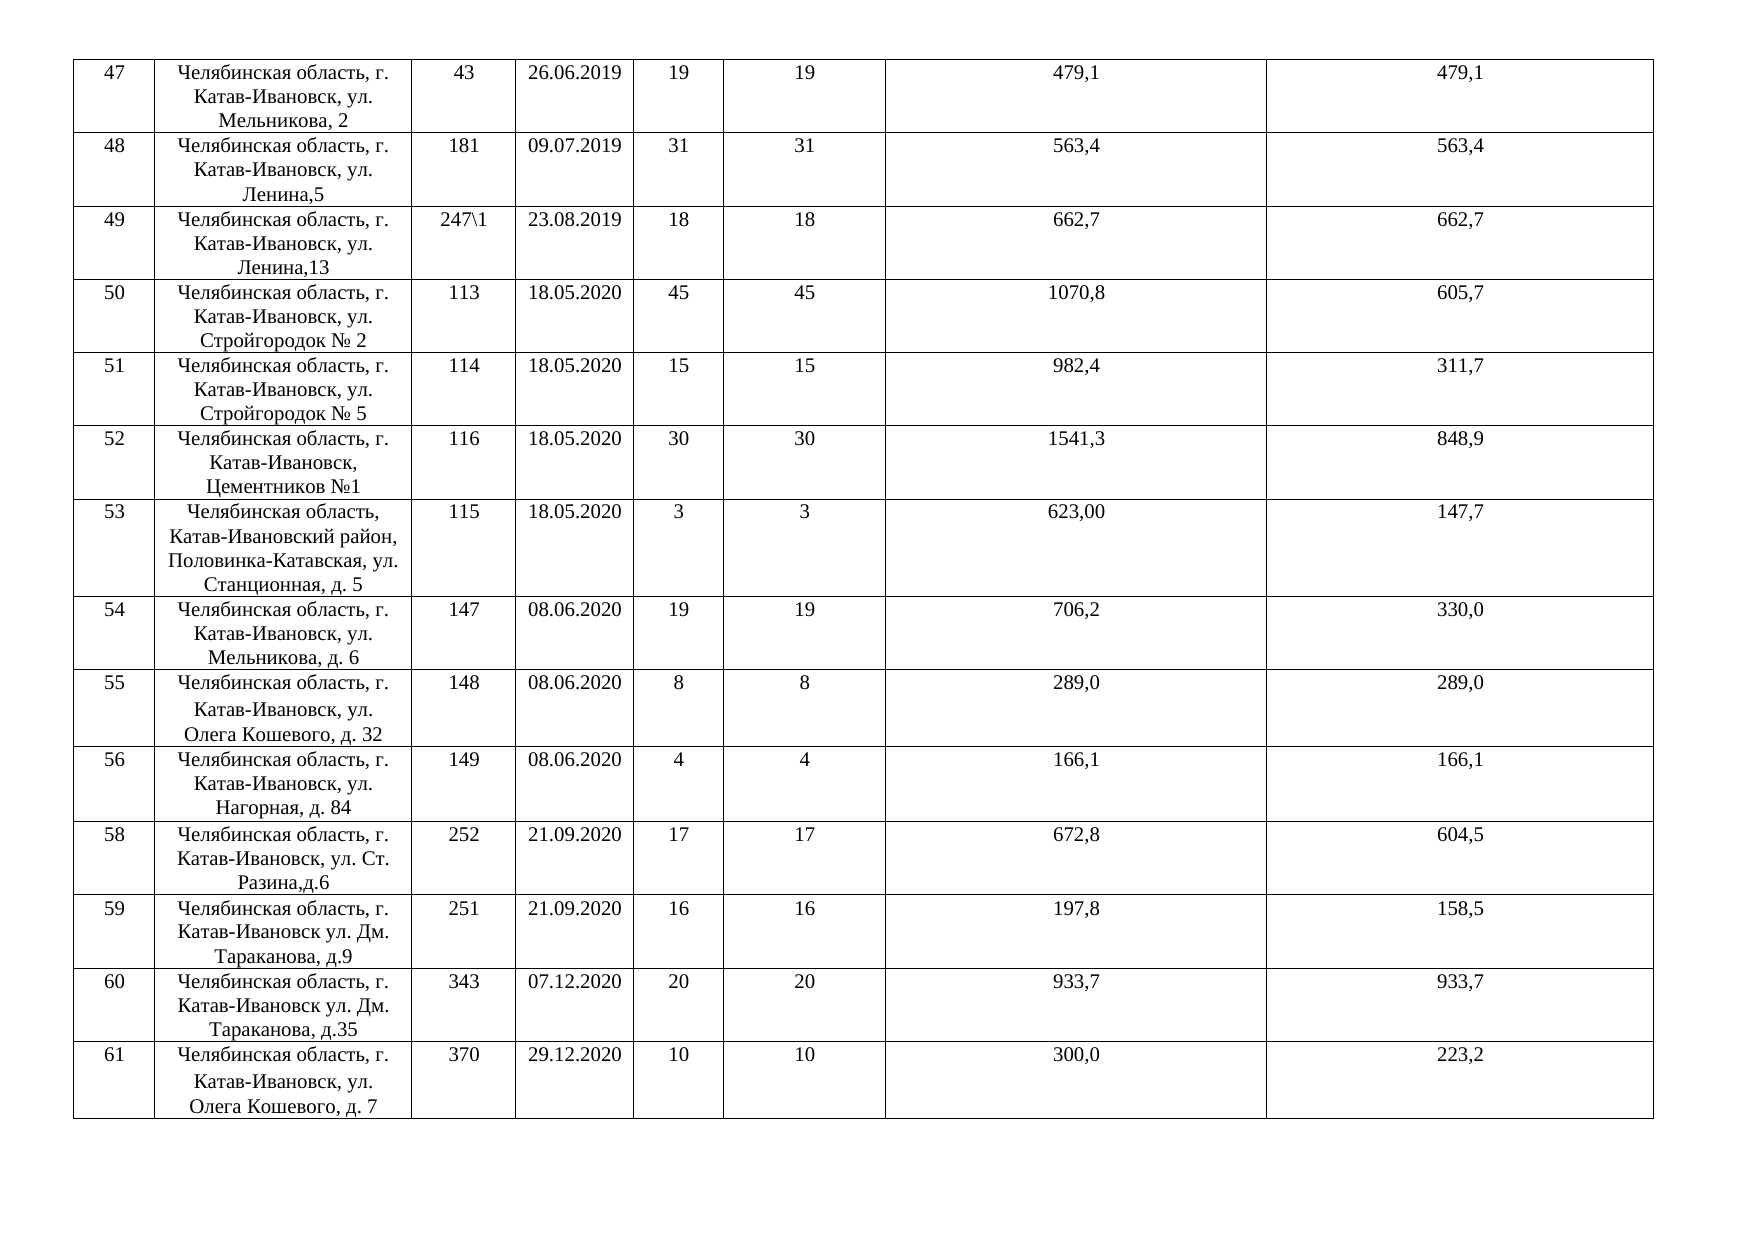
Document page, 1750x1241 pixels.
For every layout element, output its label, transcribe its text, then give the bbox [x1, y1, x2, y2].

table_cell 18.05.2020 [516, 280, 633, 352]
table_cell 116 [412, 426, 515, 498]
table_cell 672,8 [886, 822, 1266, 894]
table_cell 113 [412, 280, 515, 352]
table_cell 18 [634, 207, 723, 279]
table_cell Челябинская область, г. Катав-Ивановск, ул. Ст. Разина,д.6 [155, 822, 411, 894]
table_cell 370 [412, 1042, 515, 1118]
table_cell 29.12.2020 [516, 1042, 633, 1118]
table_cell 51 [74, 353, 154, 425]
table_cell Челябинская область, г. Катав-Ивановск, ул. Стройгородок № 5 [155, 353, 411, 425]
table_cell 4 [634, 747, 723, 821]
table_cell 479,1 [1267, 60, 1653, 132]
table_cell 08.06.2020 [516, 747, 633, 821]
table_cell 706,2 [886, 597, 1266, 669]
table_cell 289,0 [886, 670, 1266, 746]
table_cell 147 [412, 597, 515, 669]
table_cell 848,9 [1267, 426, 1653, 498]
table_cell 330,0 [1267, 597, 1653, 669]
table_cell 252 [412, 822, 515, 894]
table_cell 8 [724, 670, 885, 746]
table_cell Челябинская область, г. Катав-Ивановск, ул. Мельникова, 2 [155, 60, 411, 132]
table_cell 4 [724, 747, 885, 821]
table_cell 662,7 [1267, 207, 1653, 279]
table_cell 181 [412, 133, 515, 206]
table_cell 158,5 [1267, 895, 1653, 968]
table_cell 223,2 [1267, 1042, 1653, 1118]
table_cell 247\1 [412, 207, 515, 279]
table_cell 18.05.2020 [516, 500, 633, 596]
table_cell 1070,8 [886, 280, 1266, 352]
table_cell 148 [412, 670, 515, 746]
table_cell 166,1 [886, 747, 1266, 821]
table_cell 61 [74, 1042, 154, 1118]
table_cell 54 [74, 597, 154, 669]
table_cell 933,7 [1267, 969, 1653, 1041]
table_cell 563,4 [886, 133, 1266, 206]
table_cell 479,1 [886, 60, 1266, 132]
table_cell 21.09.2020 [516, 895, 633, 968]
table_cell 17 [724, 822, 885, 894]
table_cell 18.05.2020 [516, 353, 633, 425]
table_cell 343 [412, 969, 515, 1041]
table_cell 289,0 [1267, 670, 1653, 746]
table_cell 17 [634, 822, 723, 894]
table_cell Челябинская область, г. Катав-Ивановск, ул. Ленина,5 [155, 133, 411, 206]
table_cell 21.09.2020 [516, 822, 633, 894]
table_cell 55 [74, 670, 154, 746]
table_cell 18 [724, 207, 885, 279]
table_cell Челябинская область, Катав-Ивановский район, Половинка-Катавская, ул. Станционная, д. 5 [155, 500, 411, 596]
table_cell 933,7 [886, 969, 1266, 1041]
table_cell 114 [412, 353, 515, 425]
table_cell 09.07.2019 [516, 133, 633, 206]
table_cell 48 [74, 133, 154, 206]
table_cell 58 [74, 822, 154, 894]
table_cell 30 [634, 426, 723, 498]
table_cell Челябинская область, г. Катав-Ивановск, ул. Ленина,13 [155, 207, 411, 279]
table_cell 19 [634, 597, 723, 669]
table_cell 59 [74, 895, 154, 968]
table_cell 623,00 [886, 500, 1266, 596]
table_cell 08.06.2020 [516, 597, 633, 669]
table_cell Челябинская область, г. Катав-Ивановск, ул. Мельникова, д. 6 [155, 597, 411, 669]
table_cell 43 [412, 60, 515, 132]
table_cell 10 [724, 1042, 885, 1118]
table_cell 16 [634, 895, 723, 968]
table_cell Челябинская область, г. Катав-Ивановск, Цементников №1 [155, 426, 411, 498]
table_cell Челябинская область, г. Катав-Ивановск, ул. Олега Кошевого, д. 7 [155, 1042, 411, 1118]
table_cell 31 [634, 133, 723, 206]
table_cell 19 [724, 597, 885, 669]
table_cell 166,1 [1267, 747, 1653, 821]
table_cell 23.08.2019 [516, 207, 633, 279]
table_cell 20 [634, 969, 723, 1041]
table_cell 20 [724, 969, 885, 1041]
table_cell 45 [634, 280, 723, 352]
table_cell 19 [724, 60, 885, 132]
table_cell 115 [412, 500, 515, 596]
table_cell 982,4 [886, 353, 1266, 425]
table_cell 26.06.2019 [516, 60, 633, 132]
table_cell 16 [724, 895, 885, 968]
table_cell 197,8 [886, 895, 1266, 968]
table_cell 15 [724, 353, 885, 425]
table_cell 08.06.2020 [516, 670, 633, 746]
table_cell 300,0 [886, 1042, 1266, 1118]
table_cell 605,7 [1267, 280, 1653, 352]
table_cell 56 [74, 747, 154, 821]
table_cell 49 [74, 207, 154, 279]
table_cell 07.12.2020 [516, 969, 633, 1041]
table_cell Челябинская область, г. Катав-Ивановск, ул. Нагорная, д. 84 [155, 747, 411, 821]
table_cell 662,7 [886, 207, 1266, 279]
table_cell 311,7 [1267, 353, 1653, 425]
table_cell 3 [634, 500, 723, 596]
table_cell 1541,3 [886, 426, 1266, 498]
table_cell 15 [634, 353, 723, 425]
table_cell 19 [634, 60, 723, 132]
table_cell 604,5 [1267, 822, 1653, 894]
table_cell 149 [412, 747, 515, 821]
table_cell 30 [724, 426, 885, 498]
table_cell 147,7 [1267, 500, 1653, 596]
table_cell 3 [724, 500, 885, 596]
table_cell Челябинская область, г. Катав-Ивановск, ул. Олега Кошевого, д. 32 [155, 670, 411, 746]
table_cell Челябинская область, г. Катав-Ивановск, ул. Стройгородок № 2 [155, 280, 411, 352]
table_cell 47 [74, 60, 154, 132]
table_cell 563,4 [1267, 133, 1653, 206]
table_cell 53 [74, 500, 154, 596]
table_cell 60 [74, 969, 154, 1041]
table_cell 18.05.2020 [516, 426, 633, 498]
table_cell 8 [634, 670, 723, 746]
table_cell 50 [74, 280, 154, 352]
table_cell 251 [412, 895, 515, 968]
table_cell Челябинская область, г. Катав-Ивановск ул. Дм. Тараканова, д.9 [155, 895, 411, 968]
table_cell Челябинская область, г. Катав-Ивановск ул. Дм. Тараканова, д.35 [155, 969, 411, 1041]
table_cell 52 [74, 426, 154, 498]
table_cell 31 [724, 133, 885, 206]
table_cell 45 [724, 280, 885, 352]
table_cell 10 [634, 1042, 723, 1118]
